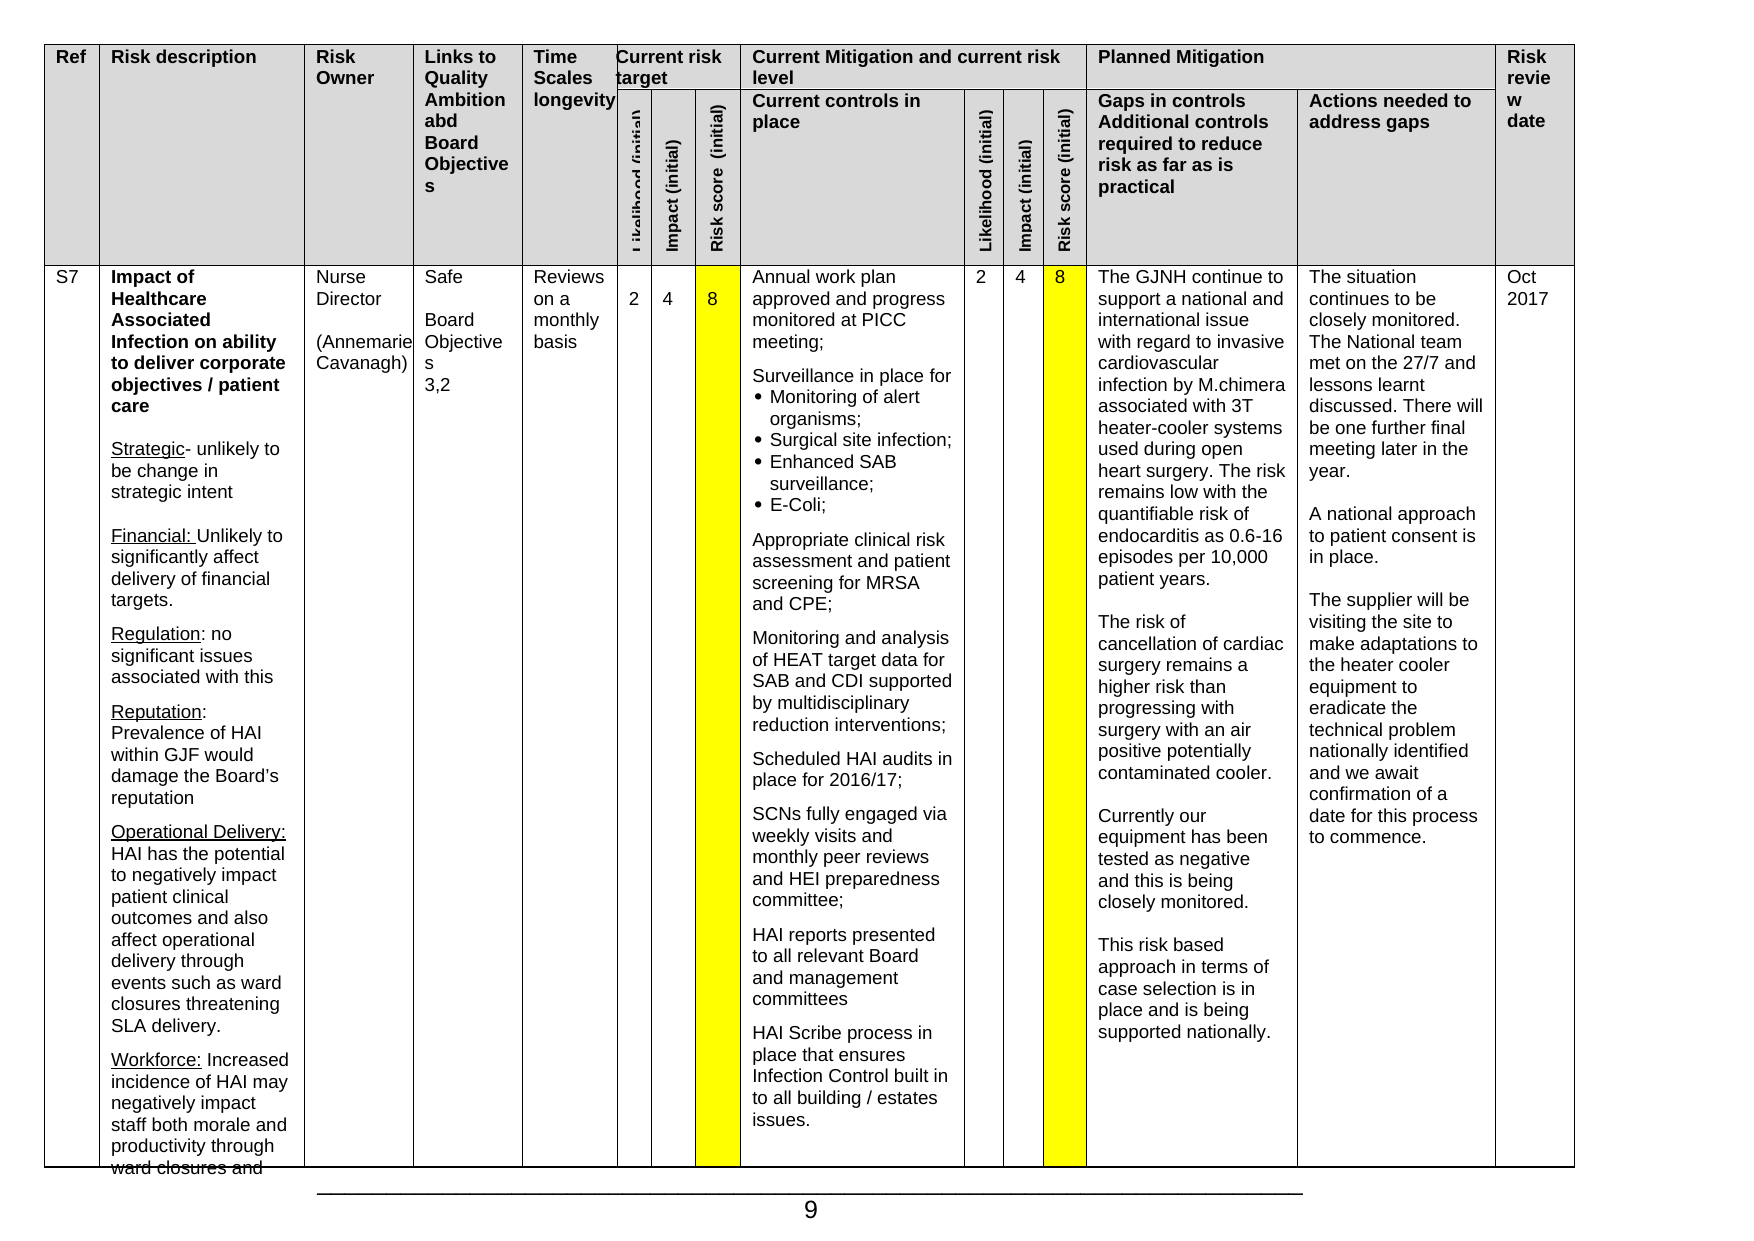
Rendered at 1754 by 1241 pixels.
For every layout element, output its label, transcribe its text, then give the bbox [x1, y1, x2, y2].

table_cell Impact (initial) [1004, 90, 1043, 265]
table_header Risk review date [1496, 45, 1574, 265]
table_header Planned Mitigation [1087, 45, 1495, 88]
table_cell Impact of Healthcare Associated Infection on ability to deliver corporate objectives / patient care Strategic- unlikely to be change in strategic intent Financial: Unlikely to significantly affect delivery of financial targets. Regulation: no significant issues associated with this Reputation: Prevalence of HAI within GJF would damage the Board’s reputation Operational Delivery: HAI has the potential to negatively impact patient clinical outcomes and also affect operational delivery through events such as ward closures threatening SLA delivery. Workforce: Increased incidence of HAI may negatively impact staff both morale and productivity through ward closures and additional scrutiny [100, 266, 304, 1166]
table_cell Likelihood (initial) [618, 90, 651, 265]
table_header Time Scales longevity [523, 45, 617, 265]
table_cell The situation continues to be closely monitored. The National team met on the 27/7 and lessons learnt discussed. There will be one further final meeting later in the year. A national approach to patient consent is in place. The supplier will be visiting the site to make adaptations to the heater cooler equipment to eradicate the technical problem nationally identified and we await confirmation of a date for this process to commence. [1298, 266, 1495, 1166]
table_cell Risk score (initial) [1044, 90, 1086, 265]
table_header Ref [45, 45, 99, 265]
table_cell Gaps in controls Additional controls required to reduce risk as far as is practical [1087, 90, 1297, 265]
table_header Links to Quality Ambition abd Board Objectives [414, 45, 522, 265]
table_cell 2 [965, 266, 1003, 1166]
table_cell Safe Board Objectives 3,2 [414, 266, 522, 1166]
table_header Risk description [100, 45, 304, 265]
table_cell Annual work plan approved and progress monitored at PICC meeting; Surveillance in place for Monitoring of alert organisms; Surgical site infection; Enhanced SAB surveillance; E-Coli; Appropriate clinical risk assessment and patient screening for MRSA and CPE; Monitoring and analysis of HEAT target data for SAB and CDI supported by multidisciplinary reduction interventions; Scheduled HAI audits in place for 2016/17; SCNs fully engaged via weekly visits and monthly peer reviews and HEI preparedness committee; HAI reports presented to all relevant Board and management committees HAI Scribe process in place that ensures Infection Control built in to all building / estates issues. [741, 266, 964, 1166]
table_cell Oct 2017 [1496, 266, 1574, 1166]
table_header Current Mitigation and current risk level [741, 45, 1086, 88]
table_cell 8 [696, 266, 740, 1166]
table_cell Likelihood (initial) [965, 90, 1003, 265]
table_header Risk Owner [305, 45, 413, 265]
table_cell Impact (initial) [652, 90, 695, 265]
table_cell Nurse Director (Annemarie Cavanagh) [305, 266, 413, 1166]
table_cell 4 [1004, 266, 1043, 1166]
table_cell Reviews on a monthly basis [523, 266, 617, 1166]
table_cell Risk score (initial) [696, 90, 740, 265]
table_cell The GJNH continue to support a national and international issue with regard to invasive cardiovascular infection by M.chimera associated with 3T heater-cooler systems used during open heart surgery. The risk remains low with the quantifiable risk of endocarditis as 0.6-16 episodes per 10,000 patient years. The risk of cancellation of cardiac surgery remains a higher risk than progressing with surgery with an air positive potentially contaminated cooler. Currently our equipment has been tested as negative and this is being closely monitored. This risk based approach in terms of case selection is in place and is being supported nationally. [1087, 266, 1297, 1166]
table_cell Actions needed to address gaps [1298, 90, 1495, 265]
table_cell 8 [1044, 266, 1086, 1166]
table_cell 2 [618, 266, 651, 1166]
table_cell S7 [45, 266, 99, 1166]
table_cell 4 [652, 266, 695, 1166]
table_header Current risk target [618, 45, 740, 88]
table_cell Current controls in place [741, 90, 964, 265]
